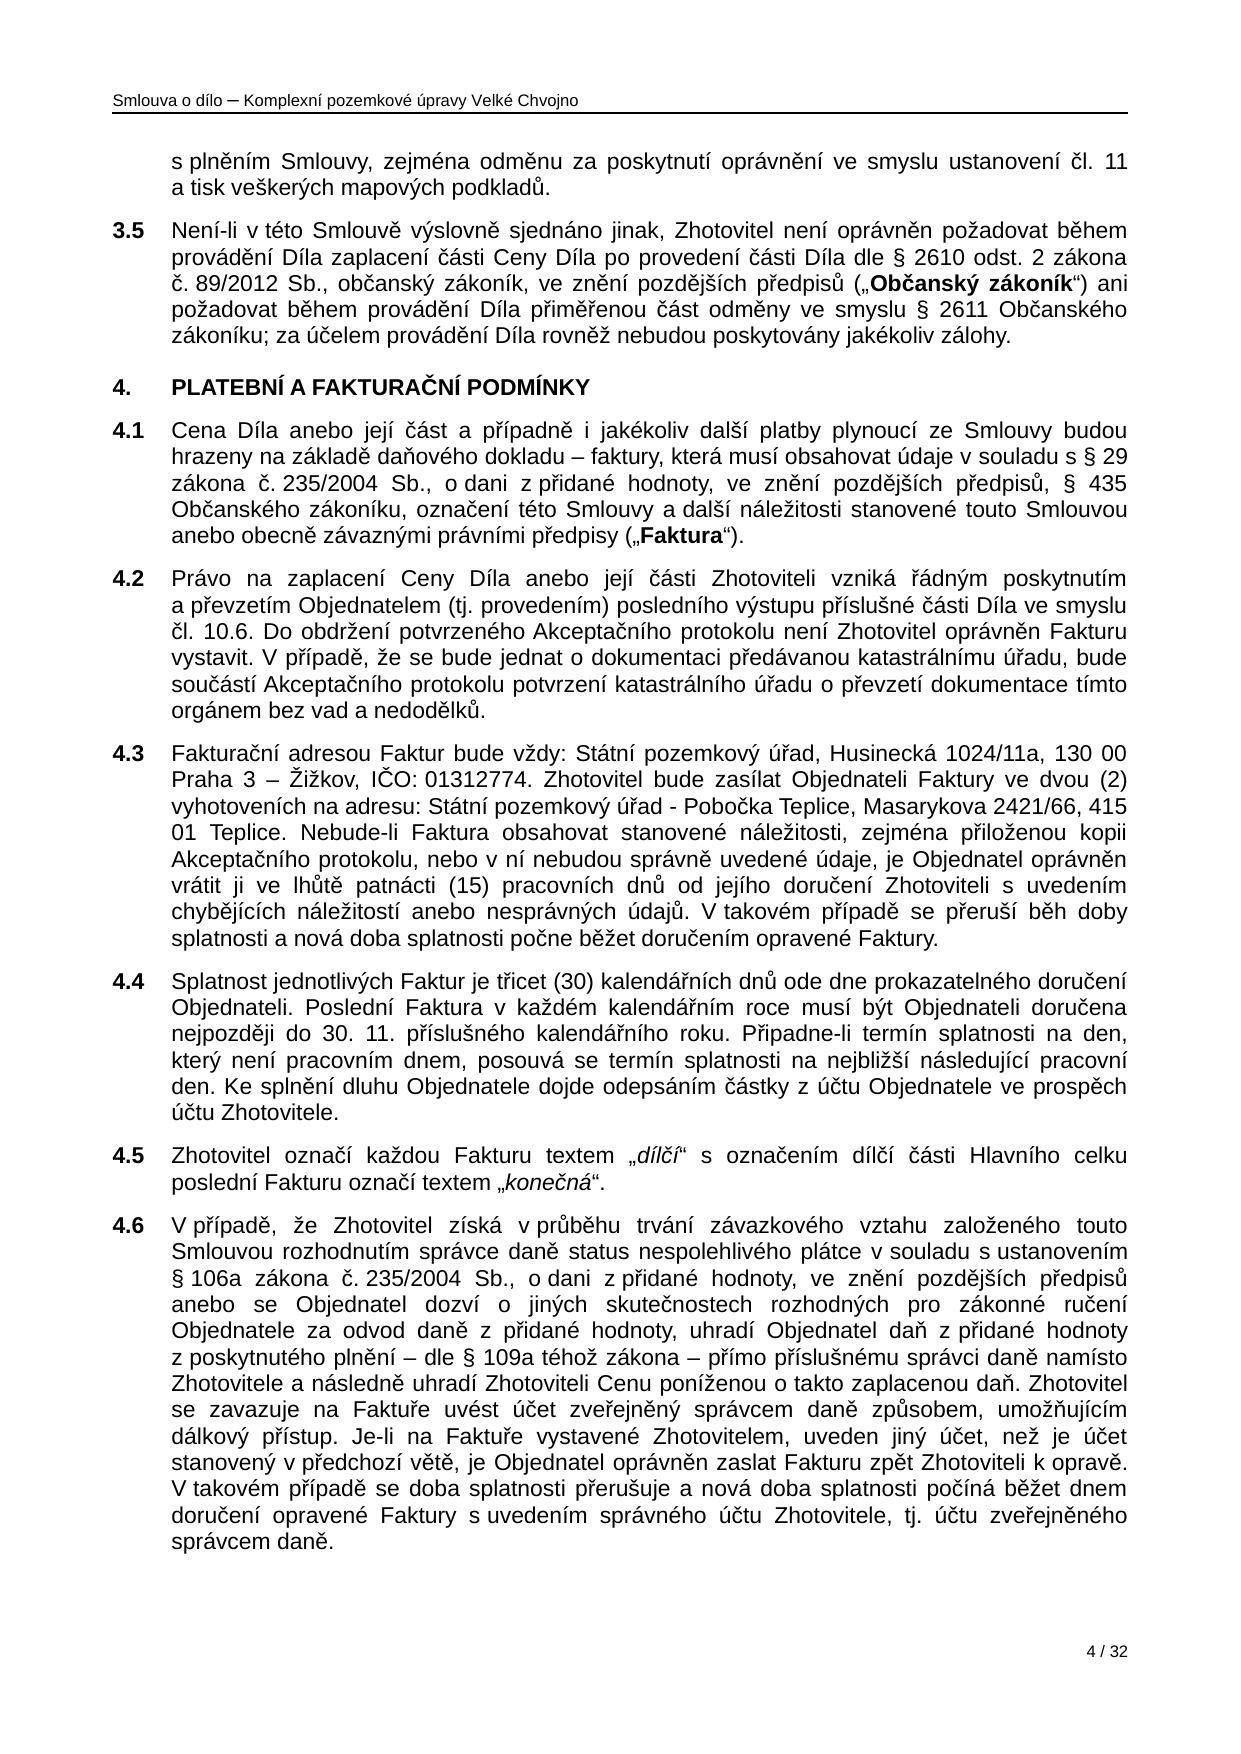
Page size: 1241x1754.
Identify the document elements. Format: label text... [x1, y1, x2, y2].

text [112, 148, 1128, 200]
text Zhotovitel označí každou Fakturu textem „dílčí“ s označením dílčí části Hlavního celku poslední Fakturu označí textem „konečná“. [112, 1142, 1128, 1195]
text Splatnost jednotlivých Faktur je třicet (30) kalendářních dnů ode dne prokazatelného doručení Objednateli. Poslední Faktura v každém kalendářním roce musí být Objednateli doručena nejpozději do 30. 11. příslušného kalendářního roku. Připadne-li termín splatnosti na den, který není pracovním dnem, posouvá se termín splatnosti na nejbližší následující pracovní den. Ke splnění dluhu Objednatele dojde odepsáním částky z účtu Objednatele ve prospěch účtu Zhotovitele. [112, 968, 1128, 1126]
text Fakturační adresou Faktur bude vždy: Státní pozemkový úřad, Husinecká 1024/11a, 130 00 Praha 3 – Žižkov, IČO: 01312774. Zhotovitel bude zasílat Objednateli Faktury ve dvou (2) vyhotoveních na adresu: Státní pozemkový úřad - Pobočka Teplice, Masarykova 2421/66, 415 01 Teplice. Nebude-li Faktura obsahovat stanovené náležitosti, zejména přiloženou kopii Akceptačního protokolu, nebo v ní nebudou správně uvedené údaje, je Objednatel oprávněn vrátit ji ve lhůtě patnácti (15) pracovních dnů od jejího doručení Zhotoviteli s uvedením chybějících náležitostí anebo nesprávných údajů. V takovém případě se přeruší běh doby splatnosti a nová doba splatnosti počne běžet doručením opravené Faktury. [112, 740, 1128, 951]
text Není-li v této Smlouvě výslovně sjednáno jinak, Zhotovitel není oprávněn požadovat během provádění Díla zaplacení části Ceny Díla po provedení části Díla dle § 2610 odst. 2 zákona č. 89/2012 Sb., občanský zákoník, ve znění pozdějších předpisů („Občanský zákoník“) ani požadovat během provádění Díla přiměřenou část odměny ve smyslu § 2611 Občanského zákoníku; za účelem provádění Díla rovněž nebudou poskytovány jakékoliv zálohy. [112, 217, 1128, 349]
text V případě, že Zhotovitel získá v průběhu trvání závazkového vztahu založeného touto Smlouvou rozhodnutím správce daně status nespolehlivého plátce v souladu s ustanovením § 106a zákona č. 235/2004 Sb., o dani z přidané hodnoty, ve znění pozdějších předpisů anebo se Objednatel dozví o jiných skutečnostech rozhodných pro zákonné ručení Objednatele za odvod daně z přidané hodnoty, uhradí Objednatel daň z přidané hodnoty z poskytnutého plnění – dle § 109a téhož zákona – přímo příslušnému správci daně namísto Zhotovitele a následně uhradí Zhotoviteli Cenu poníženou o takto zaplacenou daň. Zhotovitel se zavazuje na Faktuře uvést účet zveřejněný správcem daně způsobem, umožňujícím dálkový přístup. Je-li na Faktuře vystavené Zhotovitelem, uveden jiný účet, než je účet stanovený v předchozí větě, je Objednatel oprávněn zaslat Fakturu zpět Zhotoviteli k opravě. V takovém případě se doba splatnosti přerušuje a nová doba splatnosti počíná běžet dnem doručení opravené Faktury s uvedením správného účtu Zhotovitele, tj. účtu zveřejněného správcem daně. [112, 1212, 1128, 1554]
text Cena Díla anebo její část a případně i jakékoliv další platby plynoucí ze Smlouvy budou hrazeny na základě daňového dokladu – faktury, která musí obsahovat údaje v souladu s § 29 zákona č. 235/2004 Sb., o dani z přidané hodnoty, ve znění pozdějších předpisů, § 435 Občanského zákoníku, označení této Smlouvy a další náležitosti stanovené touto Smlouvou anebo obecně závaznými právními předpisy („Faktura“). [112, 417, 1128, 549]
text Platební a fakturační podmínky [112, 374, 1128, 400]
text Právo na zaplacení Ceny Díla anebo její části Zhotoviteli vzniká řádným poskytnutím a převzetím Objednatelem (tj. provedením) posledního výstupu příslušné části Díla ve smyslu čl. 10.6. Do obdržení potvrzeného Akceptačního protokolu není Zhotovitel oprávněn Fakturu vystavit. V případě, že se bude jednat o dokumentaci předávanou katastrálnímu úřadu, bude součástí Akceptačního protokolu potvrzení katastrálního úřadu o převzetí dokumentace tímto orgánem bez vad a nedodělků. [112, 565, 1128, 723]
